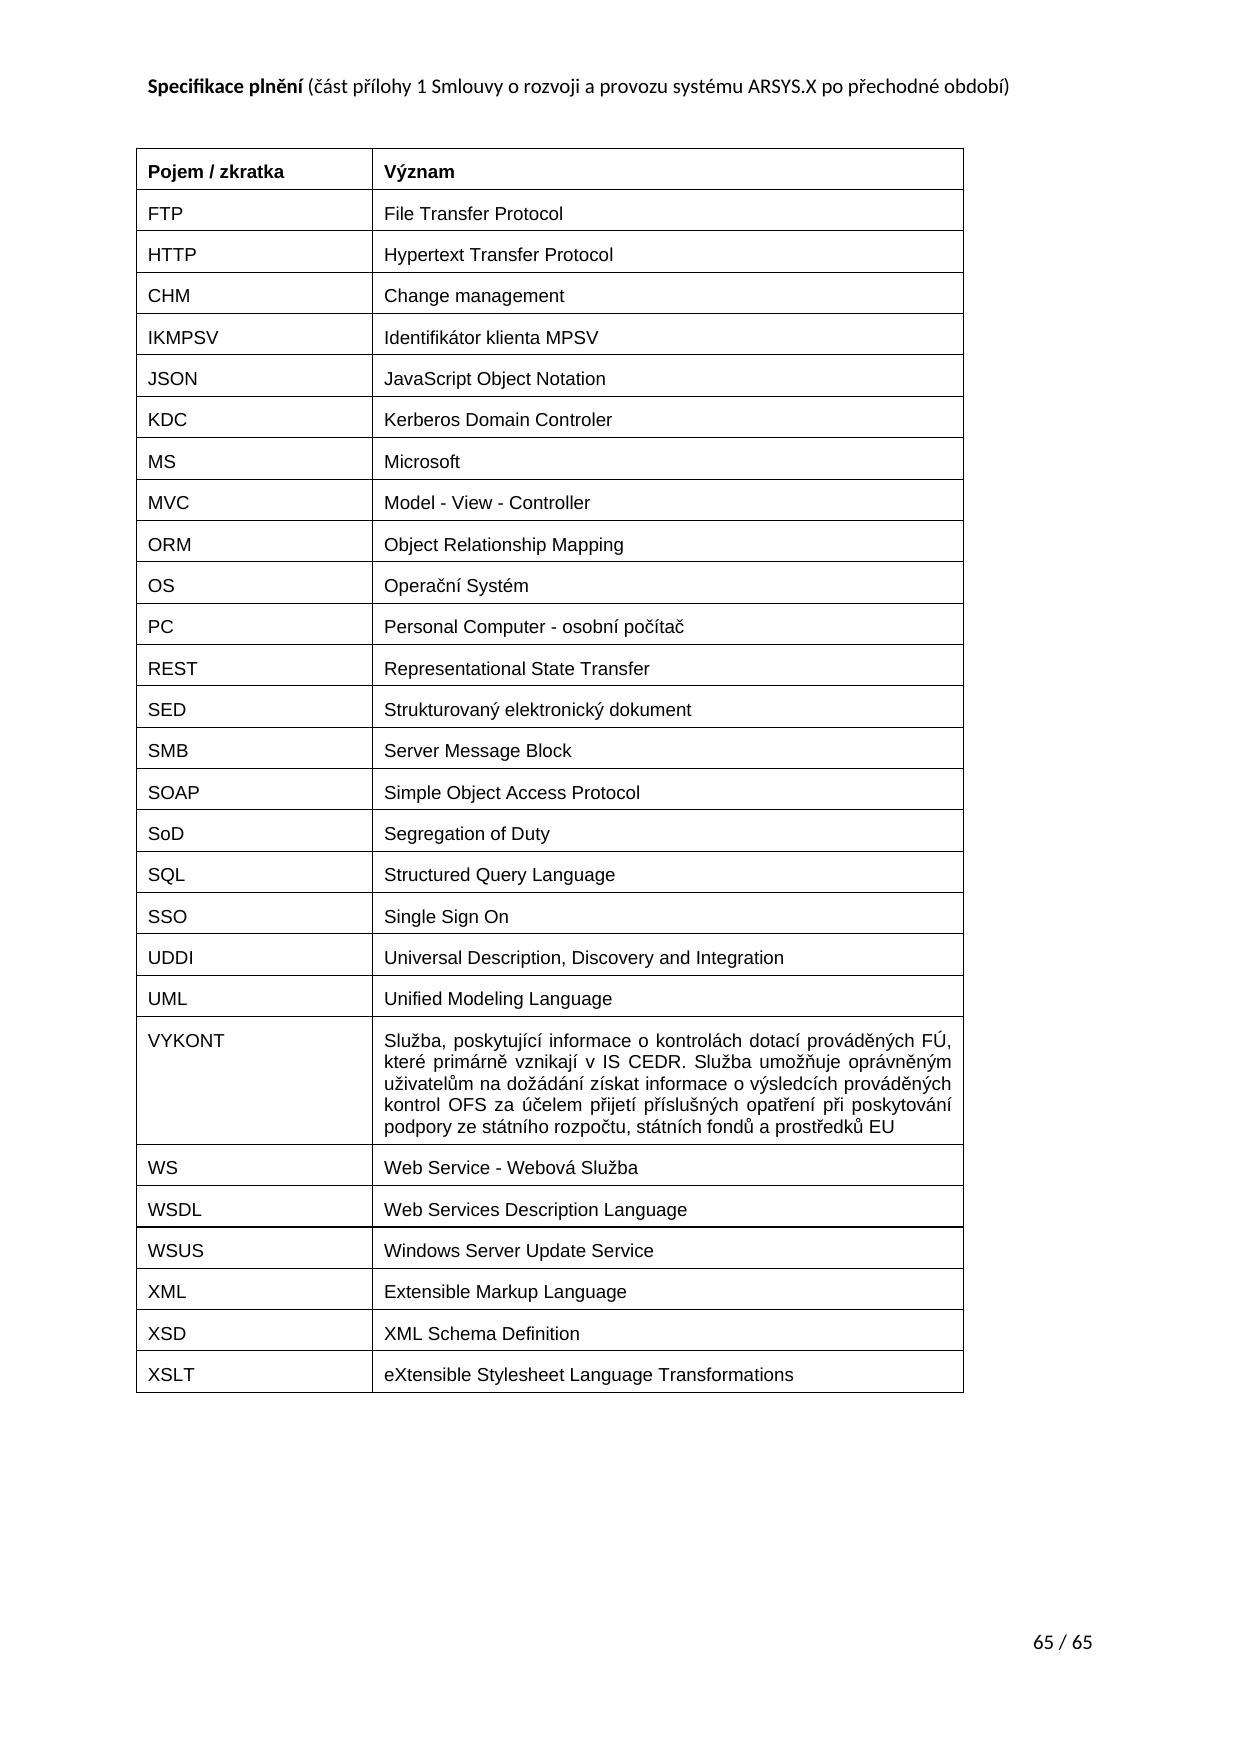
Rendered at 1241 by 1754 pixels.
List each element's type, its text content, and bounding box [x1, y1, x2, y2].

table_cell Unified Modeling Language [373, 976, 963, 1016]
table_cell Kerberos Domain Controler [373, 397, 963, 437]
table_cell OS [137, 562, 372, 602]
table_cell SED [137, 686, 372, 727]
table_cell SoD [137, 810, 372, 851]
table_cell SMB [137, 728, 372, 768]
table_cell Extensible Markup Language [373, 1269, 963, 1309]
table_cell Model - View - Controller [373, 480, 963, 520]
table_cell WS [137, 1145, 372, 1185]
table_cell WSDL [137, 1186, 372, 1226]
table_cell MS [137, 438, 372, 478]
table_cell SSO [137, 893, 372, 933]
table_cell UML [137, 976, 372, 1016]
table_cell CHM [137, 273, 372, 313]
table_cell SOAP [137, 769, 372, 809]
table_cell Identifikátor klienta MPSV [373, 314, 963, 354]
table_cell MVC [137, 480, 372, 520]
table_cell Hypertext Transfer Protocol [373, 231, 963, 272]
table_cell FTP [137, 190, 372, 230]
table_cell SQL [137, 852, 372, 892]
table_cell Microsoft [373, 438, 963, 478]
table_cell XML Schema Definition [373, 1310, 963, 1350]
table_cell Služba, poskytující informace o kontrolách dotací prováděných FÚ, které primárně vznikají v IS CEDR. Služba umožňuje oprávněným uživatelům na dožádání získat informace o výsledcích prováděných kontrol OFS za účelem přijetí příslušných opatření při poskytování podpory ze státního rozpočtu, státních fondů a prostředků EU [373, 1017, 963, 1144]
table_cell Operační Systém [373, 562, 963, 602]
table_cell IKMPSV [137, 314, 372, 354]
table_cell Strukturovaný elektronický dokument [373, 686, 963, 727]
table_cell Object Relationship Mapping [373, 521, 963, 561]
table_header Pojem / zkratka [137, 149, 372, 189]
table_cell KDC [137, 397, 372, 437]
table_cell XSD [137, 1310, 372, 1350]
table_cell Web Services Description Language [373, 1186, 963, 1226]
table_cell Change management [373, 273, 963, 313]
table_cell File Transfer Protocol [373, 190, 963, 230]
table_cell UDDI [137, 934, 372, 975]
table_cell Single Sign On [373, 893, 963, 933]
table_cell Server Message Block [373, 728, 963, 768]
table_cell ORM [137, 521, 372, 561]
table_cell HTTP [137, 231, 372, 272]
table_cell Windows Server Update Service [373, 1228, 963, 1268]
table_cell PC [137, 604, 372, 644]
table_cell Segregation of Duty [373, 810, 963, 851]
table_cell Universal Description, Discovery and Integration [373, 934, 963, 975]
table_cell XML [137, 1269, 372, 1309]
table_cell JSON [137, 355, 372, 396]
table_cell Simple Object Access Protocol [373, 769, 963, 809]
table_cell Structured Query Language [373, 852, 963, 892]
table_cell XSLT [137, 1351, 372, 1392]
table_cell eXtensible Stylesheet Language Transformations [373, 1351, 963, 1392]
table_cell REST [137, 645, 372, 685]
table_cell JavaScript Object Notation [373, 355, 963, 396]
table_header Význam [373, 149, 963, 189]
table_cell VYKONT [137, 1017, 372, 1144]
table_cell Web Service - Webová Služba [373, 1145, 963, 1185]
table_cell WSUS [137, 1228, 372, 1268]
table_cell Representational State Transfer [373, 645, 963, 685]
table_cell Personal Computer - osobní počítač [373, 604, 963, 644]
